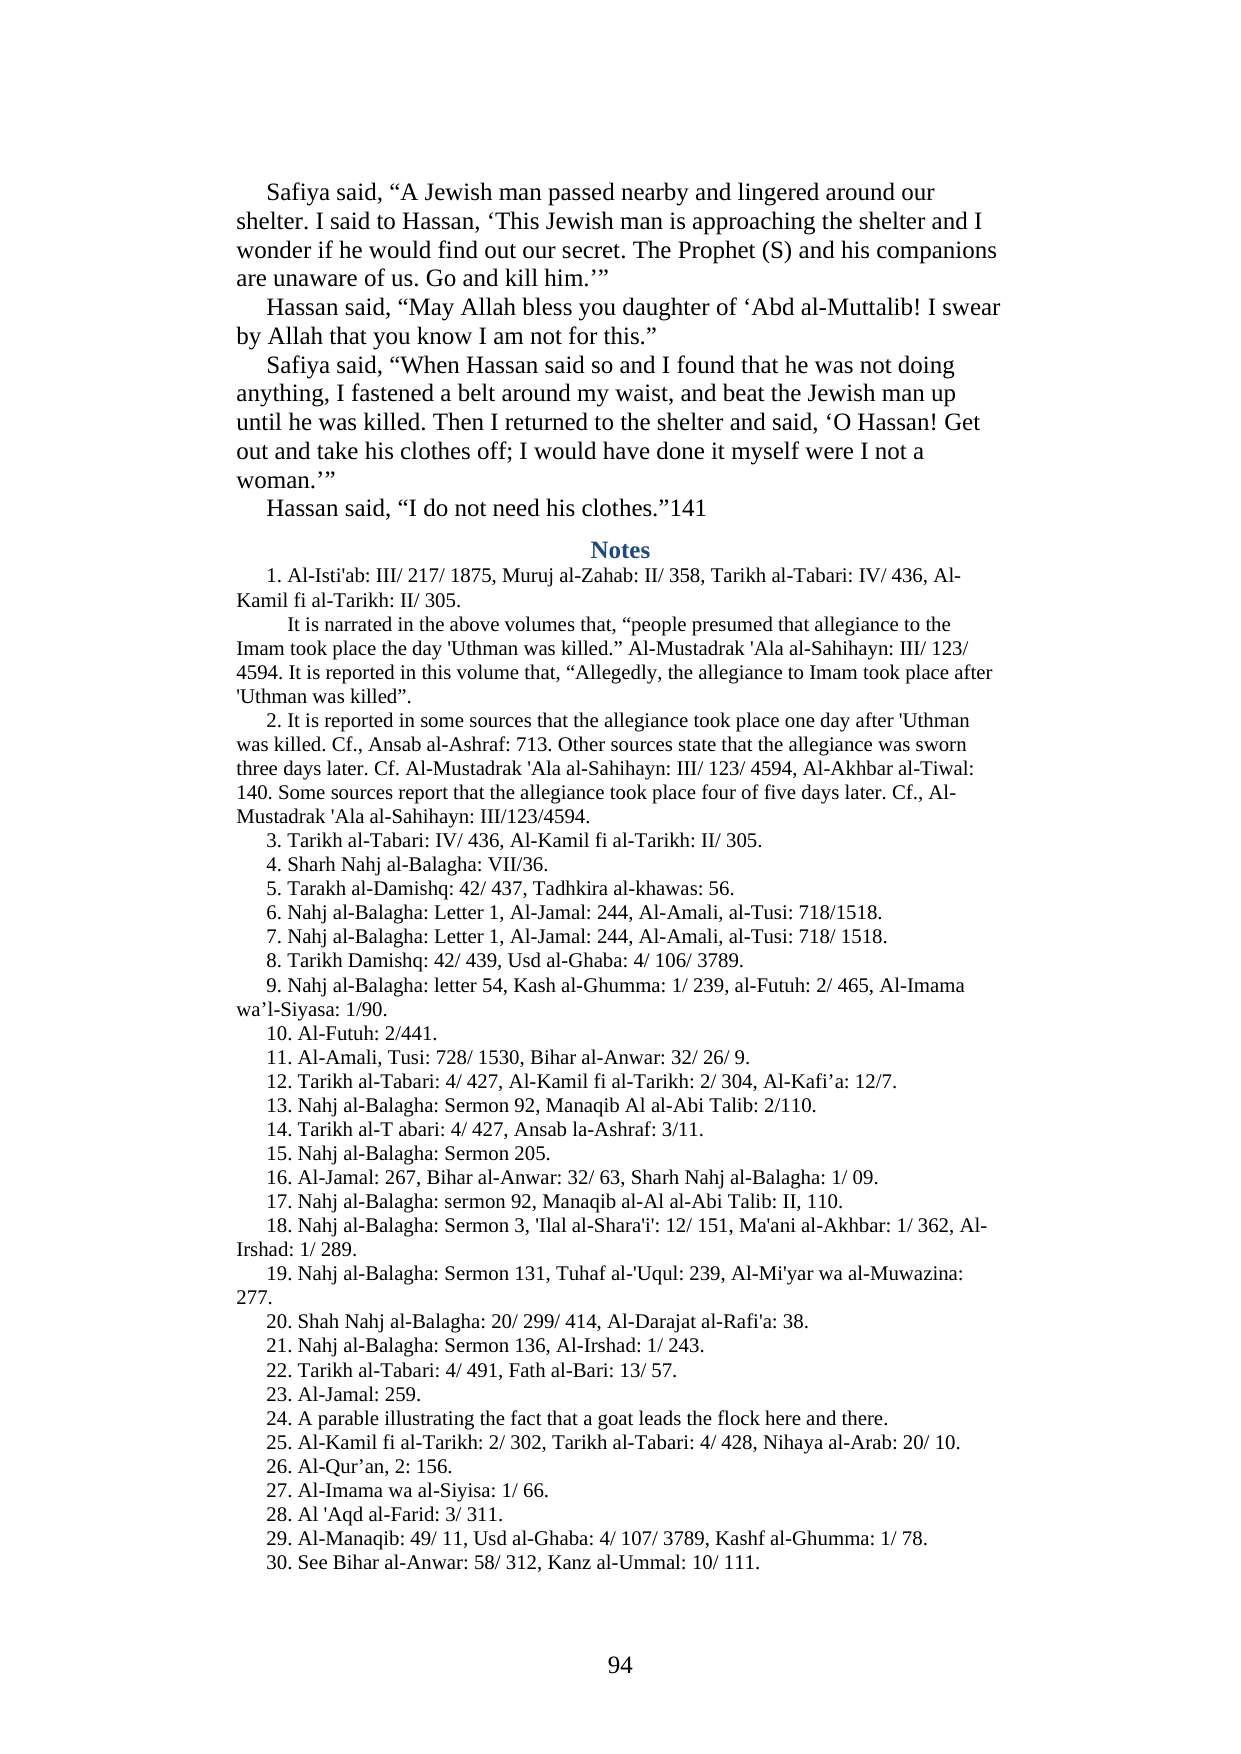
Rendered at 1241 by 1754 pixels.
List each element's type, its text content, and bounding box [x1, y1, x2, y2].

text 24. A parable illustrating the fact that a goat leads the flock here and there. [236, 1406, 1004, 1430]
text 13. Nahj al-Balagha: Sermon 92, Manaqib Al al-Abi Talib: 2/110. [236, 1093, 1004, 1117]
text 17. Nahj al-Balagha: sermon 92, Manaqib al-Al al-Abi Talib: II, 110. [236, 1189, 1004, 1213]
text Hassan said, “I do not need his clothes.”141 [236, 493, 1004, 522]
text It is narrated in the above volumes that, “people presumed that allegiance to the Imam took place the day 'Uthman was killed.” Al-Mustadrak 'Ala al-Sahihayn: III/ 123/ 4594. It is reported in this volume that, “Allegedly, the allegiance to Imam took place after 'Uthman was killed”. [236, 612, 1004, 708]
text 11. Al-Amali, Tusi: 728/ 1530, Bihar al-Anwar: 32/ 26/ 9. [236, 1045, 1004, 1069]
text Safiya said, “When Hassan said so and I found that he was not doing anything, I fastened a belt around my waist, and beat the Jewish man up until he was killed. Then I returned to the shelter and said, ‘O Hassan! Get out and take his clothes off; I would have done it myself were I not a woman.’” [236, 350, 1004, 493]
text 7. Nahj al-Balagha: Letter 1, Al-Jamal: 244, Al-Amali, al-Tusi: 718/ 1518. [236, 924, 1004, 948]
text 2. It is reported in some sources that the allegiance took place one day after 'Uthman was killed. Cf., Ansab al-Ashraf: 713. Other sources state that the allegiance was sworn three days later. Cf. Al-Mustadrak 'Ala al-Sahihayn: III/ 123/ 4594, Al-Akhbar al-Tiwal: 140. Some sources report that the allegiance took place four of five days later. Cf., Al-Mustadrak 'Ala al-Sahihayn: III/123/4594. [236, 708, 1004, 828]
text 10. Al-Futuh: 2/441. [236, 1021, 1004, 1045]
text 27. Al-Imama wa al-Siyisa: 1/ 66. [236, 1478, 1004, 1502]
text 20. Shah Nahj al-Balagha: 20/ 299/ 414, Al-Darajat al-Rafi'a: 38. [236, 1309, 1004, 1333]
text Safiya said, “A Jewish man passed nearby and lingered around our shelter. I said to Hassan, ‘This Jewish man is approaching the shelter and I wonder if he would find out our secret. The Prophet (S) and his companions are unaware of us. Go and kill him.’” [236, 177, 1004, 292]
text 14. Tarikh al-T abari: 4/ 427, Ansab la-Ashraf: 3/11. [236, 1117, 1004, 1141]
text 29. Al-Manaqib: 49/ 11, Usd al-Ghaba: 4/ 107/ 3789, Kashf al-Ghumma: 1/ 78. [236, 1526, 1004, 1550]
text 4. Sharh Nahj al-Balagha: VII/36. [236, 852, 1004, 876]
text 21. Nahj al-Balagha: Sermon 136, Al-Irshad: 1/ 243. [236, 1333, 1004, 1357]
text 30. See Bihar al-Anwar: 58/ 312, Kanz al-Ummal: 10/ 111. [236, 1550, 1004, 1574]
text 6. Nahj al-Balagha: Letter 1, Al-Jamal: 244, Al-Amali, al-Tusi: 718/1518. [236, 900, 1004, 924]
text 19. Nahj al-Balagha: Sermon 131, Tuhaf al-'Uqul: 239, Al-Mi'yar wa al-Muwazina: 277. [236, 1261, 1004, 1309]
text 28. Al 'Aqd al-Farid: 3/ 311. [236, 1502, 1004, 1526]
text 22. Tarikh al-Tabari: 4/ 491, Fath al-Bari: 13/ 57. [236, 1357, 1004, 1382]
text 3. Tarikh al-Tabari: IV/ 436, Al-Kamil fi al-Tarikh: II/ 305. [236, 828, 1004, 852]
text 18. Nahj al-Balagha: Sermon 3, 'Ilal al-Shara'i': 12/ 151, Ma'ani al-Akhbar: 1/ 362, Al-Irshad: 1/ 289. [236, 1213, 1004, 1261]
text 12. Tarikh al-Tabari: 4/ 427, Al-Kamil fi al-Tarikh: 2/ 304, Al-Kafi’a: 12/7. [236, 1069, 1004, 1093]
text 5. Tarakh al-Damishq: 42/ 437, Tadhkira al-khawas: 56. [236, 876, 1004, 900]
text Hassan said, “May Allah bless you daughter of ‘Abd al-Muttalib! I swear by Allah that you know I am not for this.” [236, 292, 1004, 350]
text 23. Al-Jamal: 259. [236, 1382, 1004, 1406]
text 25. Al-Kamil fi al-Tarikh: 2/ 302, Tarikh al-Tabari: 4/ 428, Nihaya al-Arab: 20/ 10. [236, 1430, 1004, 1454]
text 1. Al-Isti'ab: III/ 217/ 1875, Muruj al-Zahab: II/ 358, Tarikh al-Tabari: IV/ 436, Al-Kamil fi al-Tarikh: II/ 305. [236, 563, 1004, 612]
text 9. Nahj al-Balagha: letter 54, Kash al-Ghumma: 1/ 239, al-Futuh: 2/ 465, Al-Imama wa’l-Siyasa: 1/90. [236, 972, 1004, 1021]
subtitle Notes [236, 535, 1004, 563]
text 16. Al-Jamal: 267, Bihar al-Anwar: 32/ 63, Sharh Nahj al-Balagha: 1/ 09. [236, 1165, 1004, 1189]
text 8. Tarikh Damishq: 42/ 439, Usd al-Ghaba: 4/ 106/ 3789. [236, 948, 1004, 972]
text 15. Nahj al-Balagha: Sermon 205. [236, 1141, 1004, 1165]
text 26. Al-Qur’an, 2: 156. [236, 1454, 1004, 1478]
